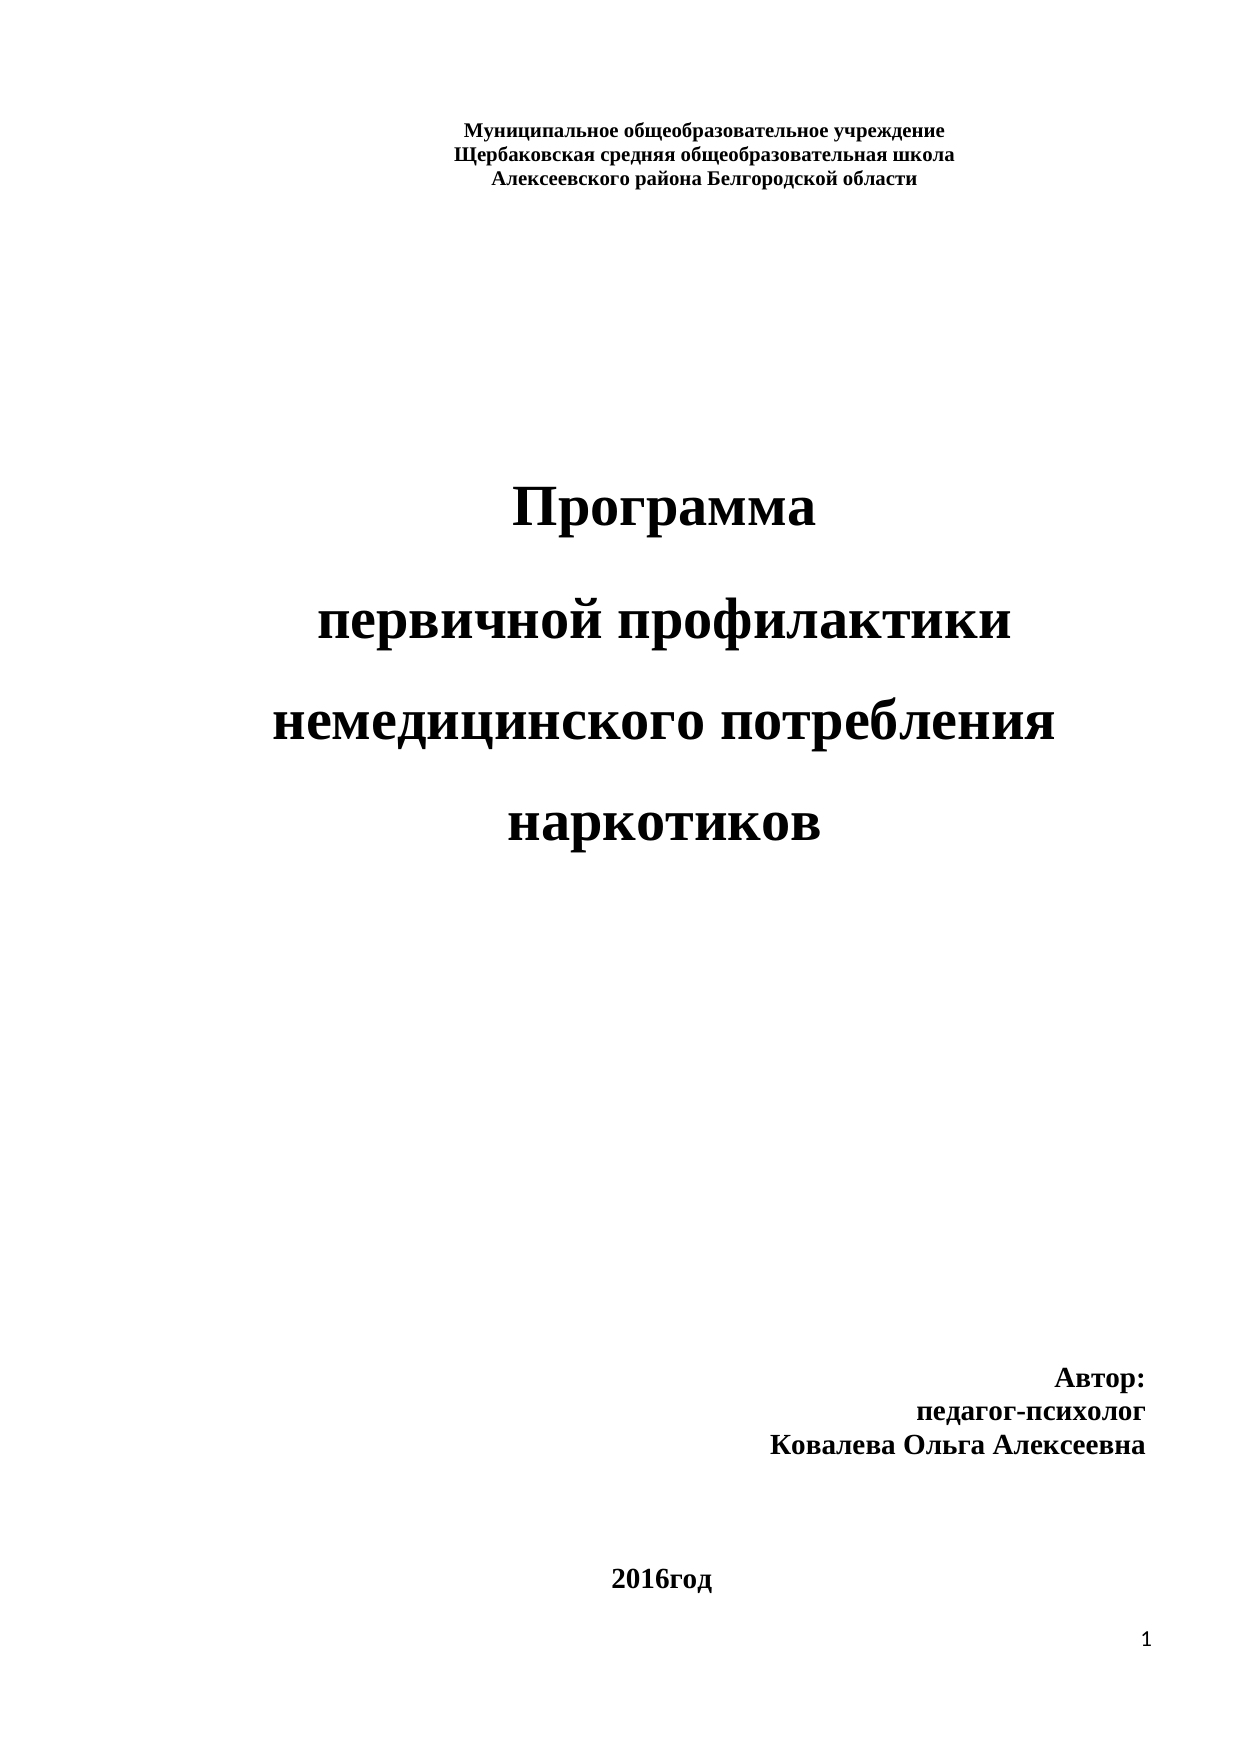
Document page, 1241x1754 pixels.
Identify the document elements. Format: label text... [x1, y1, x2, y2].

text Ковалева Ольга Алексеевна [189, 1427, 1146, 1460]
text Алексеевского района Белгородской области [189, 166, 1146, 190]
text Программа [177, 471, 1152, 538]
text 2016год [177, 1561, 1146, 1594]
text педагог-психолог [189, 1393, 1146, 1427]
text первичной профилактики немедицинского потребления наркотиков [177, 584, 1152, 853]
text Щербаковская средняя общеобразовательная школа [189, 142, 1146, 166]
text Муниципальное общеобразовательное учреждение [189, 118, 1146, 142]
text Автор: [189, 1360, 1146, 1393]
